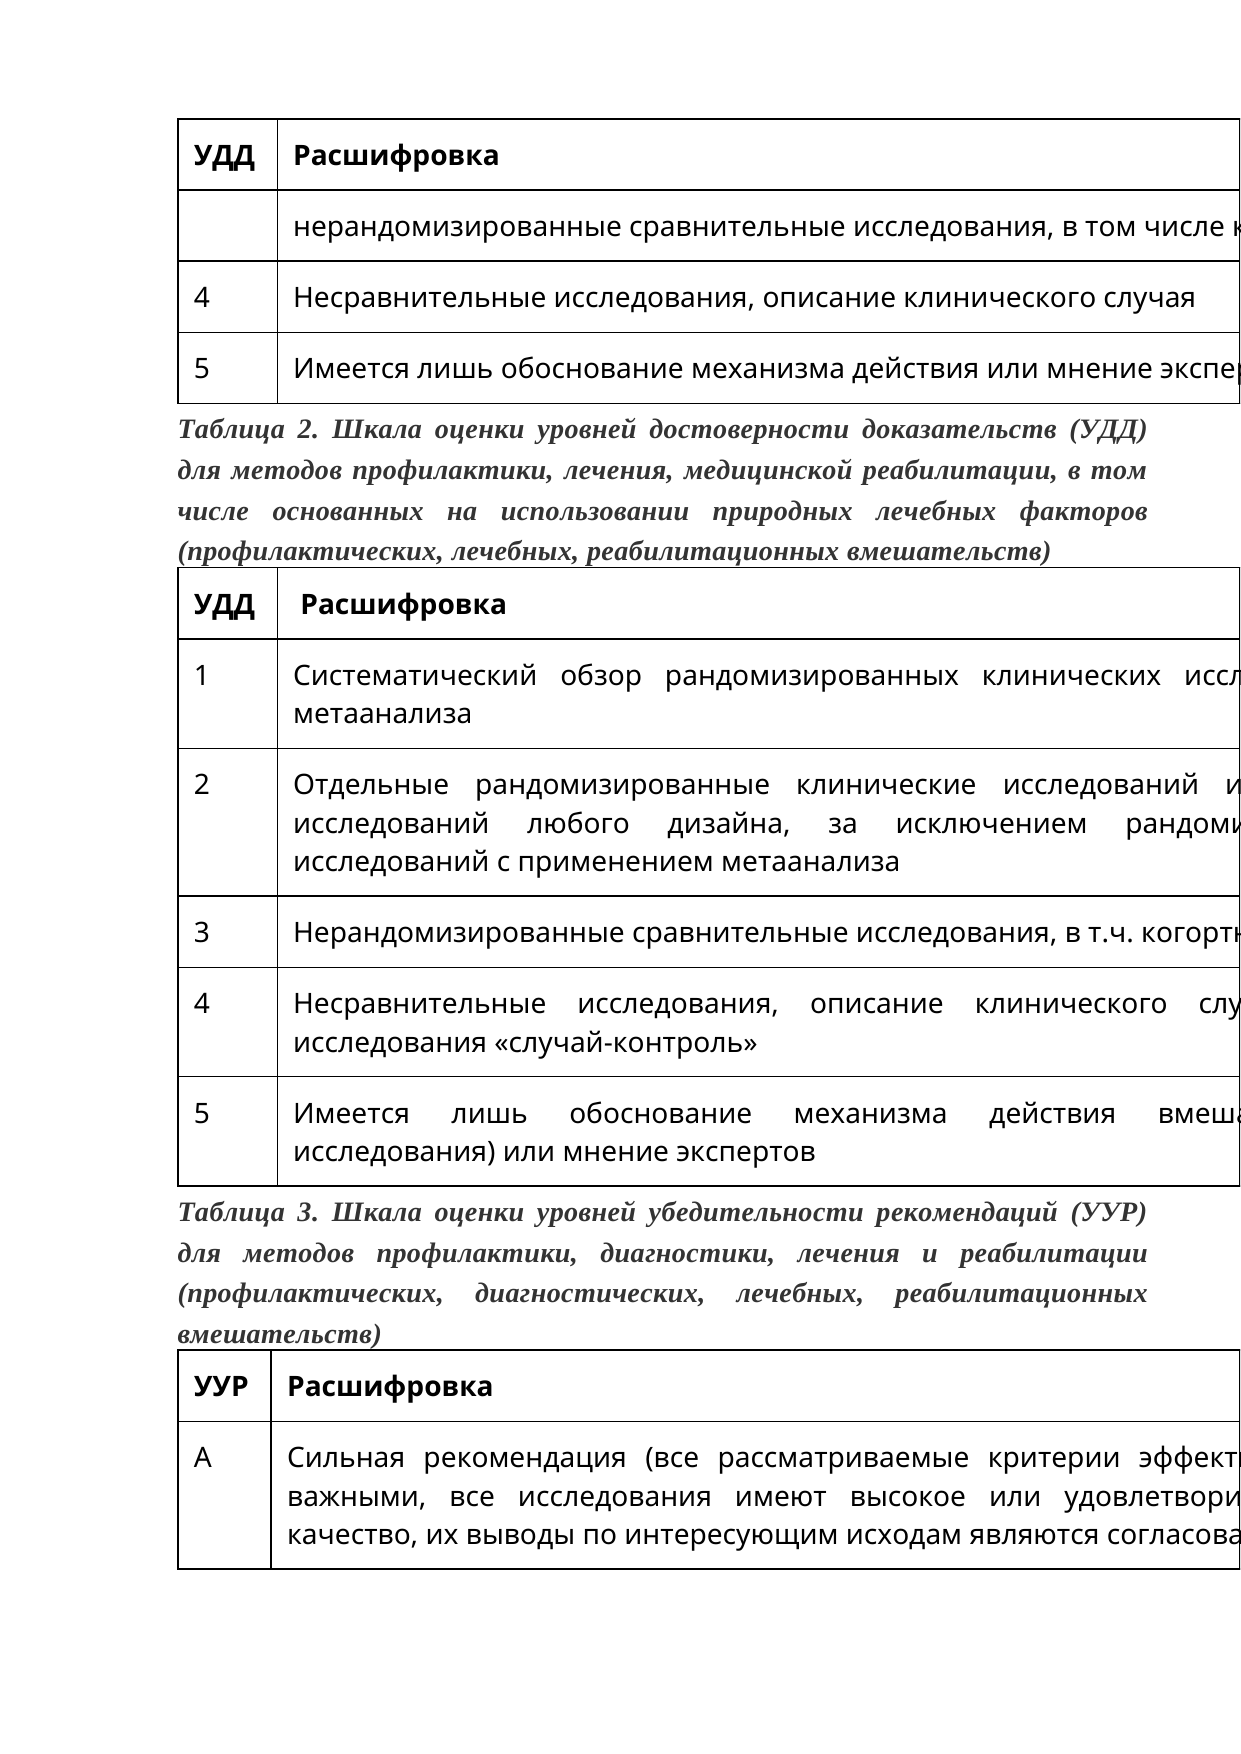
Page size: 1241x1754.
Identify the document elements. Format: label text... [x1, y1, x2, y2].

table_header Расшифровка [272, 1351, 1239, 1421]
table_cell Имеется лишь обоснование механизма действия или мнение экспертов [278, 333, 1239, 403]
table_header Расшифровка [278, 120, 1239, 189]
table_cell 4 [179, 968, 277, 1076]
text Таблица 3. Шкала оценки уровней убедительности рекомендаций (УУР) для методов профилактики, диагностики, лечения и реабилитации (профилактических, диагностических, лечебных, реабилитационных вмешательств) [177, 1187, 1152, 1349]
table_header Расшифровка [278, 568, 1239, 638]
table_cell 3 [179, 897, 277, 966]
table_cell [278, 191, 1239, 260]
table_header УУР [179, 1351, 270, 1421]
table_cell Систематический обзор рандомизированных клинических исследований с применением метаанализа [278, 640, 1239, 747]
text Таблица 2. Шкала оценки уровней достоверности доказательств (УДД) для методов профилактики, лечения, медицинской реабилитации, в том числе основанных на использовании природных лечебных факторов (профилактических, лечебных, реабилитационных вмешательств) [177, 404, 1152, 567]
table_header УДД [179, 120, 277, 189]
table_cell 2 [179, 749, 277, 895]
table_cell 3 [179, 191, 277, 260]
table_cell Отдельные рандомизированные клинические исследований и систематические обзоры исследований любого дизайна, за исключением рандомизированных клинических исследований с применением метаанализа [278, 749, 1239, 895]
table_cell Несравнительные исследования, описание клинического случая или серии случаев, исследования «случай-контроль» [278, 968, 1239, 1076]
table_cell Нерандомизированные сравнительные исследования, в т.ч. когортные исследования [278, 897, 1239, 966]
table_cell Несравнительные исследования, описание клинического случая [278, 262, 1239, 332]
table_cell 5 [179, 1077, 277, 1185]
table_header УДД [179, 568, 277, 638]
table_cell А [179, 1422, 270, 1568]
table_cell Сильная рекомендация (все рассматриваемые критерии эффективности (исходы) являются важными, все исследования имеют высокое или удовлетворительное методологическое качество, их выводы по интересующим исходам являются согласованными) [272, 1422, 1239, 1568]
table_cell 5 [179, 333, 277, 403]
table_cell 4 [179, 262, 277, 332]
table_cell 1 [179, 640, 277, 747]
table_cell Имеется лишь обоснование механизма действия вмешательства (доклинические исследования) или мнение экспертов [278, 1077, 1239, 1185]
